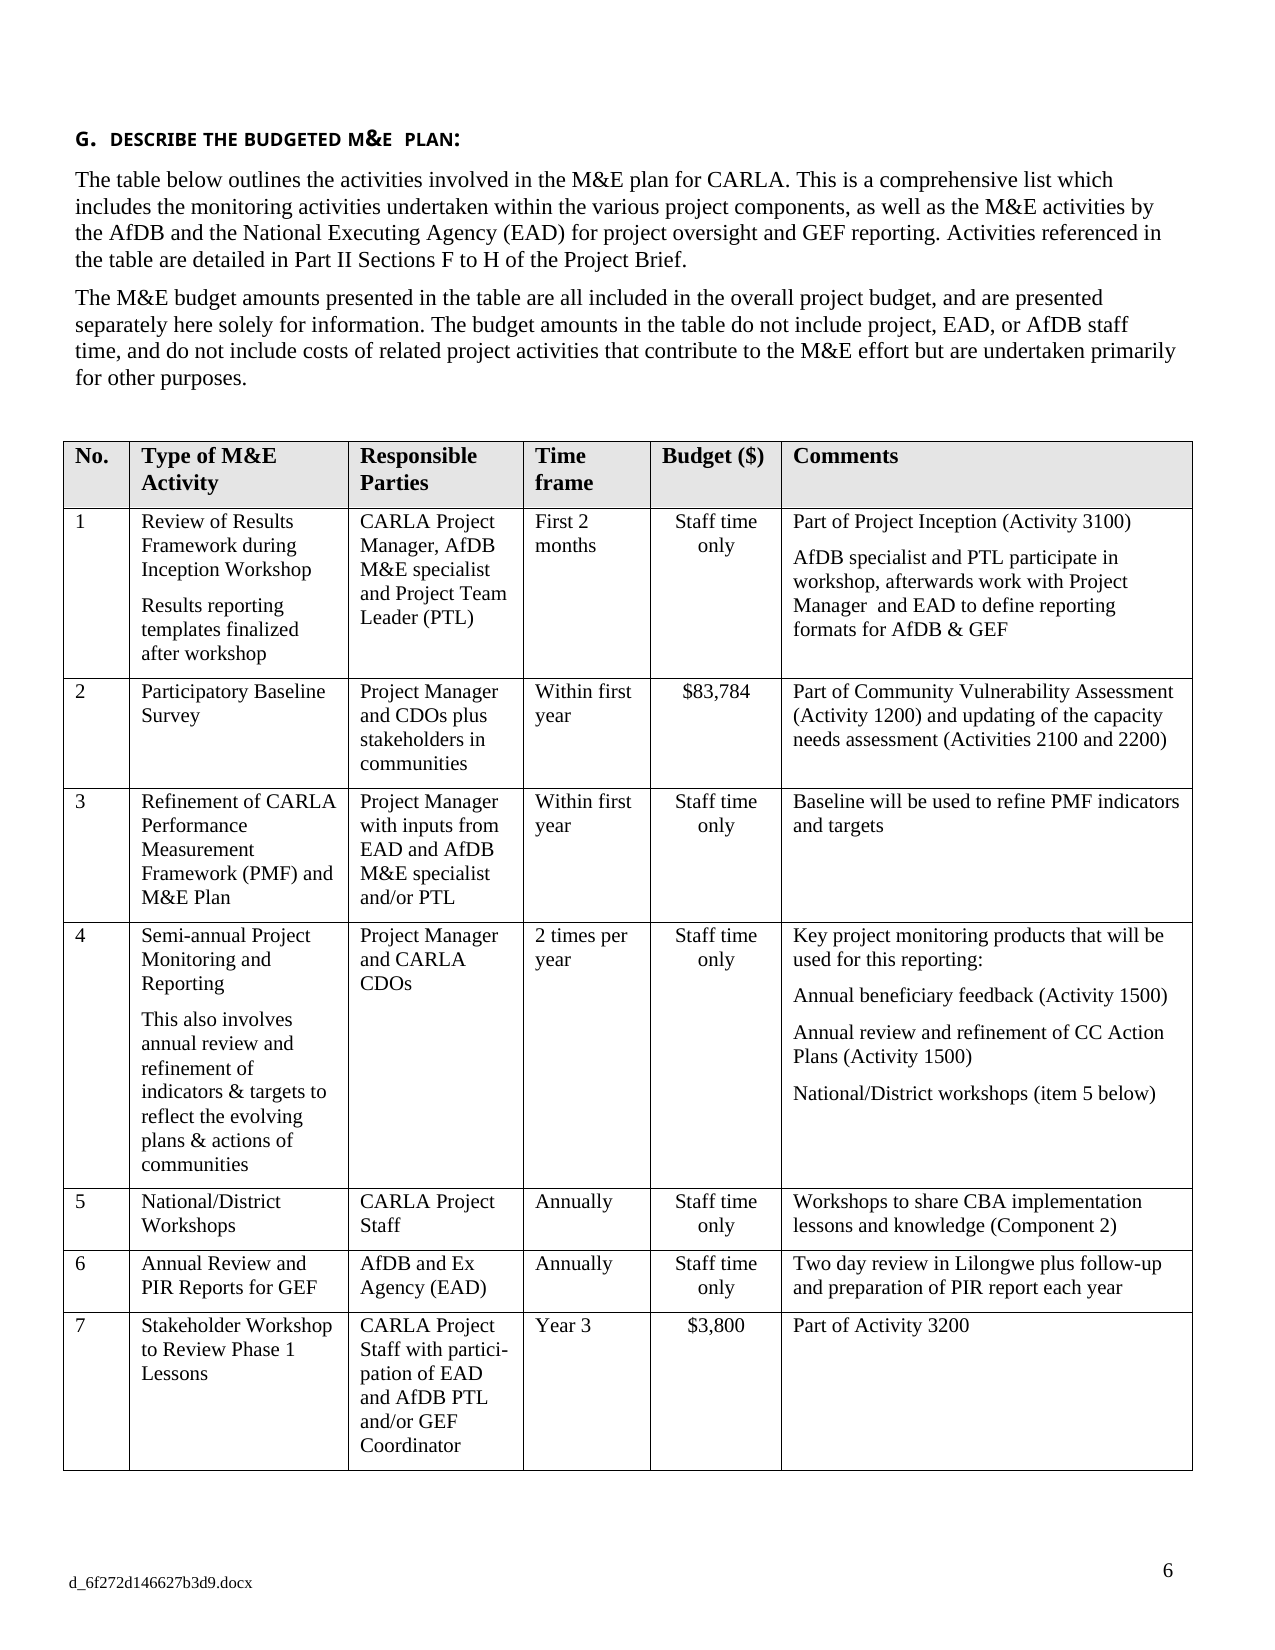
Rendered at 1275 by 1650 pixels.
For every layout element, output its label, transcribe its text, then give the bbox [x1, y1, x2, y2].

table_cell Participatory Baseline Survey [130, 679, 348, 788]
table_header Budget ($) [651, 442, 781, 507]
table_cell Workshops to share CBA implementation lessons and knowledge (Component 2) [782, 1189, 1192, 1250]
table_header Type of M&E Activity [130, 442, 348, 507]
table_cell Part of Community Vulnerability Assessment (Activity 1200) and updating of the capacity needs assessment (Activities 2100 and 2200) [782, 679, 1192, 788]
table_cell Within first year [524, 679, 650, 788]
table_cell Key project monitoring products that will be used for this reporting: Annual beneficiary feedback (Activity 1500) Annual review and refinement of CC Action Plans (Activity 1500) National/District workshops (item 5 below) [782, 923, 1192, 1188]
table_cell Year 3 [524, 1313, 650, 1469]
table_cell First 2 months [524, 509, 650, 678]
table_cell Within first year [524, 789, 650, 922]
table_cell Part of Project Inception (Activity 3100) AfDB specialist and PTL participate in workshop, afterwards work with Project Manager and EAD to define reporting formats for AfDB & GEF [782, 509, 1192, 678]
table_cell Annually [524, 1251, 650, 1312]
table_cell Annual Review and PIR Reports for GEF [130, 1251, 348, 1312]
table_header Time frame [524, 442, 650, 507]
table_cell Refinement of CARLA Performance Measurement Framework (PMF) and M&E Plan [130, 789, 348, 922]
table_cell Staff time only [651, 923, 781, 1188]
text The table below outlines the activities involved in the M&E plan for CARLA. This is a comprehensive list which includes the monitoring activities undertaken within the various project components, as well as the M&E activities by the AfDB and the National Executing Agency (EAD) for project oversight and GEF reporting. Activities referenced in the table are detailed in Part II Sections F to H of the Project Brief. [75, 167, 1181, 272]
table_cell 1 [64, 509, 129, 678]
table_cell Staff time only [651, 1189, 781, 1250]
table_header Comments [782, 442, 1192, 507]
table_cell National/District Workshops [130, 1189, 348, 1250]
table_cell $3,800 [651, 1313, 781, 1469]
table_cell Annually [524, 1189, 650, 1250]
table_cell 4 [64, 923, 129, 1188]
text The M&E budget amounts presented in the table are all included in the overall project budget, and are presented separately here solely for information. The budget amounts in the table do not include project, EAD, or AfDB staff time, and do not include costs of related project activities that contribute to the M&E effort but are undertaken primarily for other purposes. [75, 284, 1181, 390]
table_cell Semi-annual Project Monitoring and Reporting This also involves annual review and refinement of indicators & targets to reflect the evolving plans & actions of communities [130, 923, 348, 1188]
table_cell Two day review in plus follow-up and preparation of PIR report each year [782, 1251, 1192, 1312]
table_header No. [64, 442, 129, 507]
table_cell 3 [64, 789, 129, 922]
table_cell Staff time only [651, 509, 781, 678]
table_header Responsible Parties [349, 442, 523, 507]
table_cell Staff time only [651, 789, 781, 922]
table_cell 6 [64, 1251, 129, 1312]
table_cell Project Manager and CARLA CDOs [349, 923, 523, 1188]
table_cell CARLA Project Manager, AfDB M&E specialist and Project Team Leader (PTL) [349, 509, 523, 678]
table_cell $83,784 [651, 679, 781, 788]
table_cell Review of Results Framework during Inception Workshop Results reporting templates finalized after workshop [130, 509, 348, 678]
table_cell Stakeholder Workshop to Review Phase 1 Lessons [130, 1313, 348, 1469]
table_cell CARLA Project Staff with participation of EAD and AfDB PTL and/or GEF Coordinator [349, 1313, 523, 1469]
table_cell Project Manager and CDOs plus stakeholders in communities [349, 679, 523, 788]
table_cell Part of Activity 3200 [782, 1313, 1192, 1469]
table_cell 7 [64, 1313, 129, 1469]
text g. describe the budgeted m&e plan: [75, 120, 1181, 154]
table_cell 2 [64, 679, 129, 788]
table_cell AfDB and Ex Agency (EAD) [349, 1251, 523, 1312]
table_cell Project Manager with inputs from EAD and AfDB M&E specialist and/or PTL [349, 789, 523, 922]
table_cell 5 [64, 1189, 129, 1250]
table_cell Baseline will be used to refine PMF indicators and targets [782, 789, 1192, 922]
table_cell 2 times per year [524, 923, 650, 1188]
table_cell Staff time only [651, 1251, 781, 1312]
table_cell CARLA Project Staff [349, 1189, 523, 1250]
